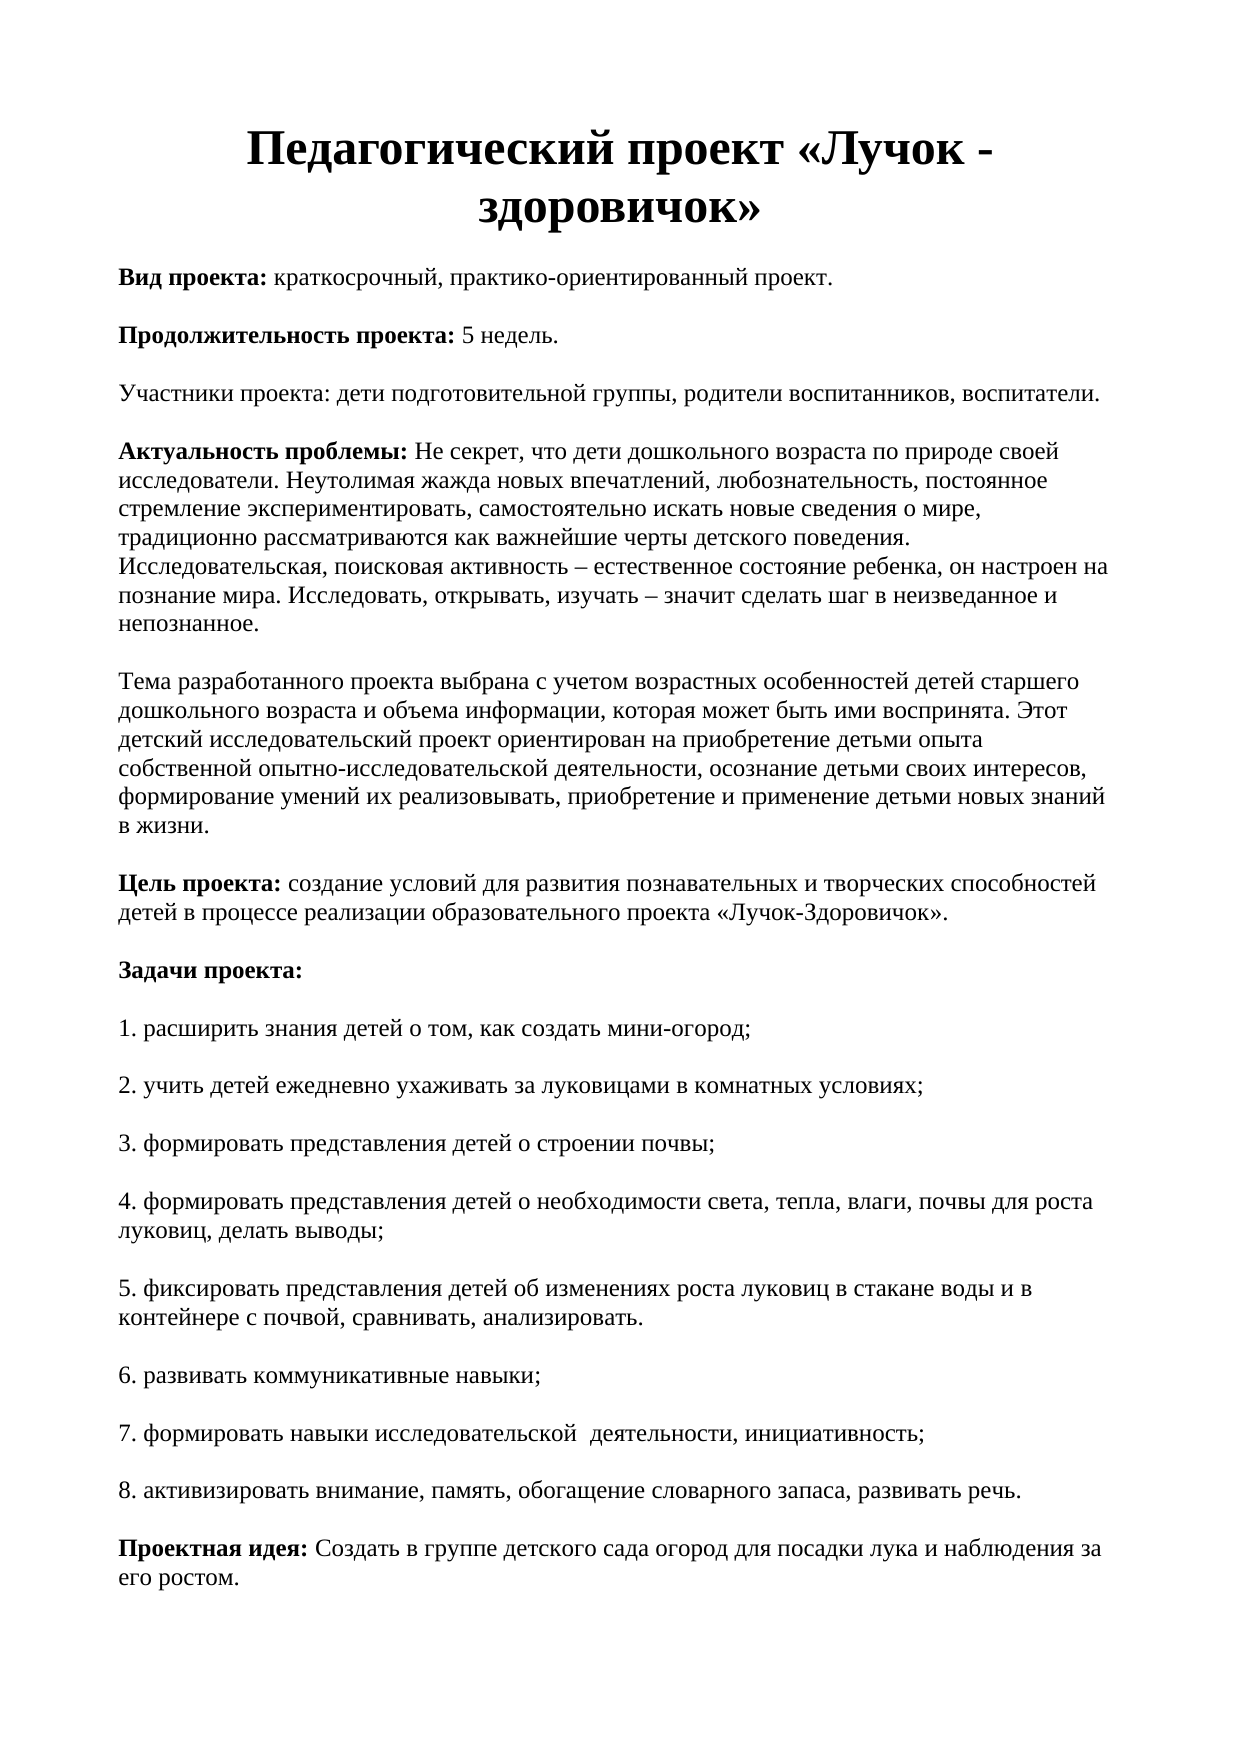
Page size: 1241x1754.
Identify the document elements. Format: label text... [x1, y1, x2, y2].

text Участники проекта: дети подготовительной группы, родители воспитанников, воспитатели. [118, 378, 1122, 407]
text 6. развивать коммуникативные навыки; [118, 1360, 1122, 1388]
text Актуальность проблемы: Не секрет, что дети дошкольного возраста по природе своей исследователи. Неутолимая жажда новых впечатлений, любознательность, постоянное стремление экспериментировать, самостоятельно искать новые сведения о мире, традиционно рассматриваются как важнейшие черты детского поведения. Исследовательская, поисковая активность – естественное состояние ребенка, он настроен на познание мира. Исследовать, открывать, изучать – значит сделать шаг в неизведанное и непознанное. [118, 436, 1122, 637]
text 4. формировать представления детей о необходимости света, тепла, влаги, почвы для роста луковиц, делать выводы; [118, 1186, 1122, 1244]
text 3. формировать представления детей о строении почвы; [118, 1128, 1122, 1157]
text Проектная идея: Создать в группе детского сада огород для посадки лука и наблюдения за его ростом. [118, 1533, 1122, 1591]
text 2. учить детей ежедневно ухаживать за луковицами в комнатных условиях; [118, 1071, 1122, 1099]
text 8. активизировать внимание, память, обогащение словарного запаса, развивать речь. [118, 1476, 1122, 1504]
text 7. формировать навыки исследовательской деятельности, инициативность; [118, 1418, 1122, 1446]
text 5. фиксировать представления детей об изменениях роста луковиц в стакане воды и в контейнере с почвой, сравнивать, анализировать. [118, 1273, 1122, 1331]
text Задачи проекта: [118, 955, 1122, 983]
text Цель проекта: создание условий для развития познавательных и творческих способностей детей в процессе реализации образовательного проекта «Лучок-Здоровичок». [118, 868, 1122, 926]
text Продолжительность проекта: 5 недель. [118, 320, 1122, 349]
text 1. расширить знания детей о том, как создать мини-огород; [118, 1013, 1122, 1041]
text Педагогический проект «Лучок - здоровичок» [118, 118, 1122, 233]
text Вид проекта: краткосрочный, практико-ориентированный проект. [118, 262, 1122, 291]
text Тема разработанного проекта выбрана с учетом возрастных особенностей детей старшего дошкольного возраста и объема информации, которая может быть ими воспринята. Этот детский исследовательский проект ориентирован на приобретение детьми опыта собственной опытно-исследовательской деятельности, осознание детьми своих интересов, формирование умений их реализовывать, приобретение и применение детьми новых знаний в жизни. [118, 666, 1122, 839]
